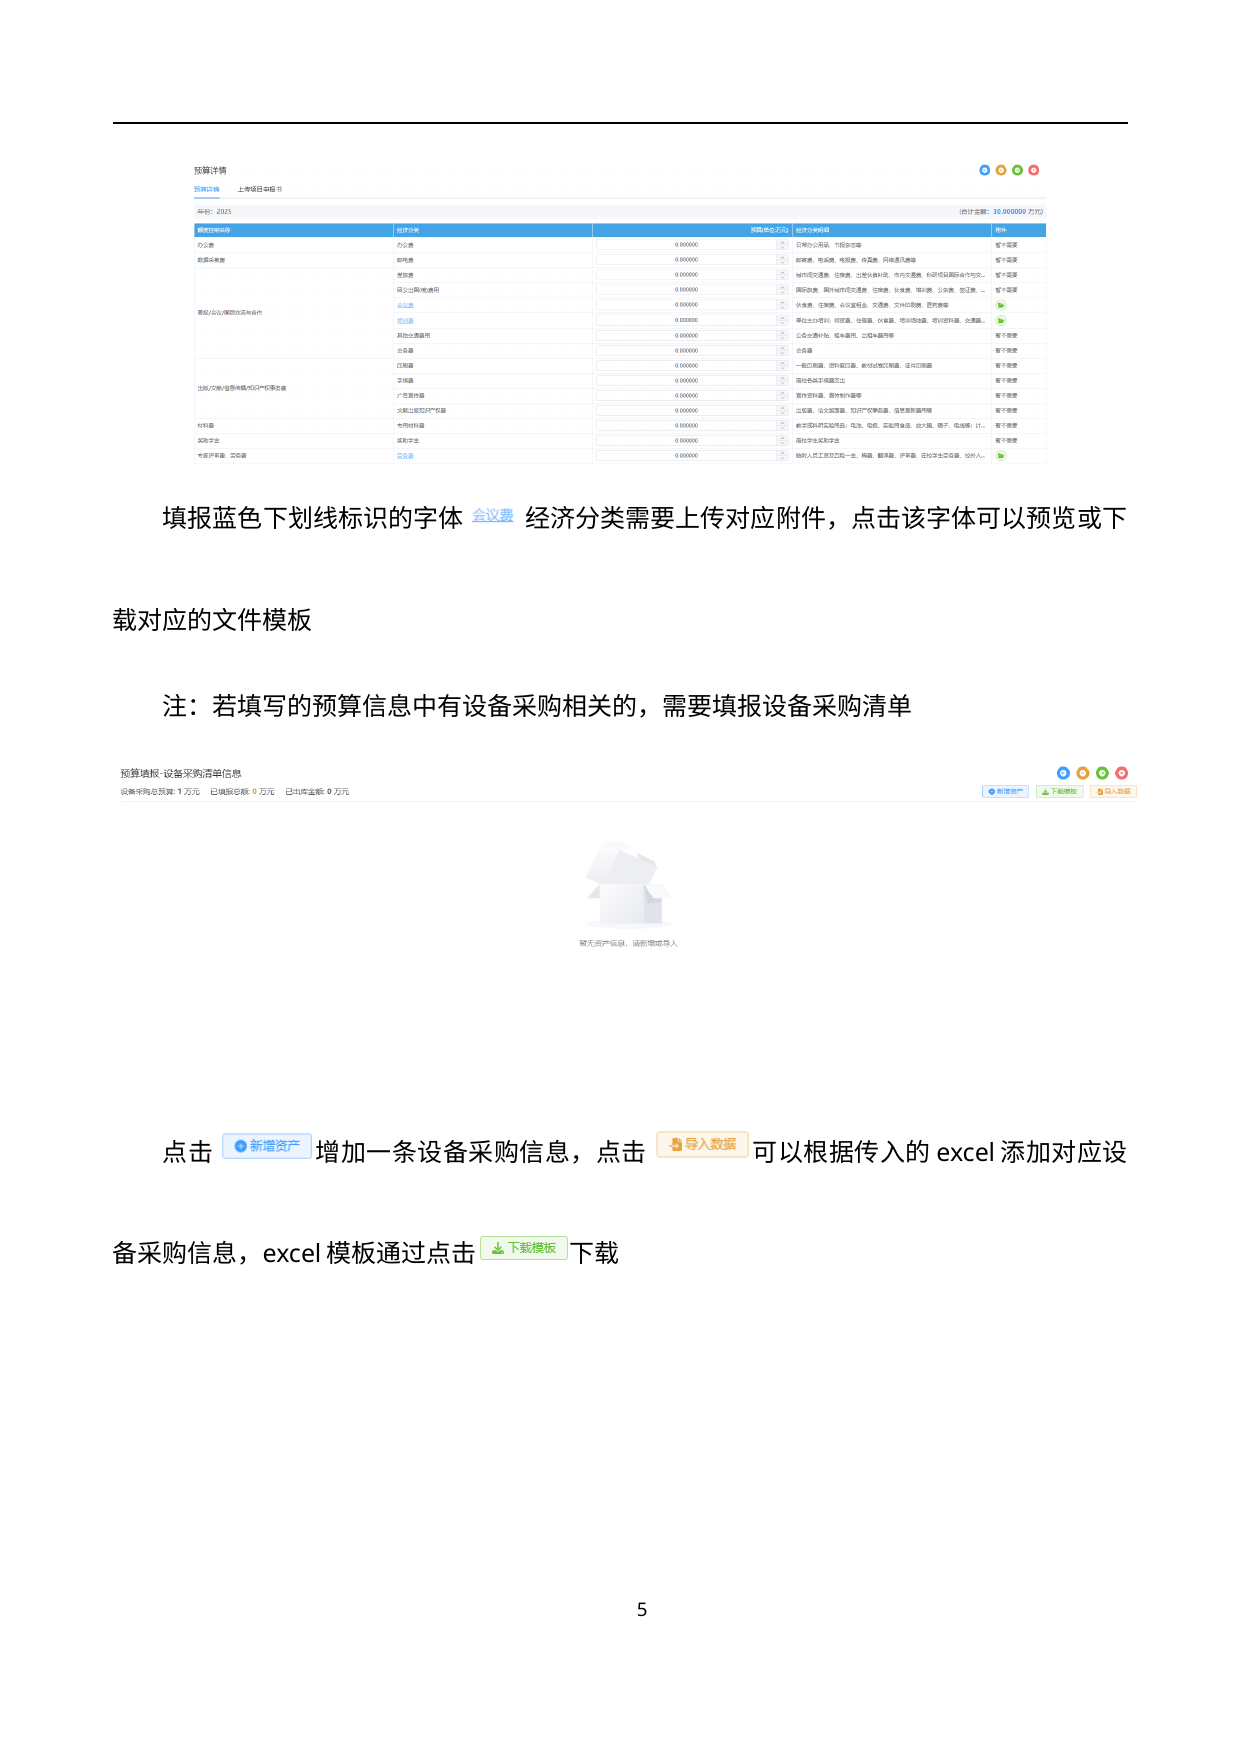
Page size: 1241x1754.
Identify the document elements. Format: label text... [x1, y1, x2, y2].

picture [647, 1126, 753, 1162]
text 点击增加一条设备采购信息，点击可以根据传入的excel添加对应设备采购信息，excel模板通过点击下载 [112, 1113, 1128, 1283]
picture [476, 1228, 569, 1263]
picture [463, 500, 525, 528]
picture [213, 1125, 316, 1162]
text 注：若填写的预算信息中有设备采购相关的，需要填报设备采购清单 [112, 671, 1128, 739]
picture [187, 160, 1053, 464]
text 填报蓝色下划线标识的字体经济分类需要上传对应附件，点击该字体可以预览或下载对应的文件模板 [112, 483, 1128, 653]
picture [112, 756, 1142, 1095]
